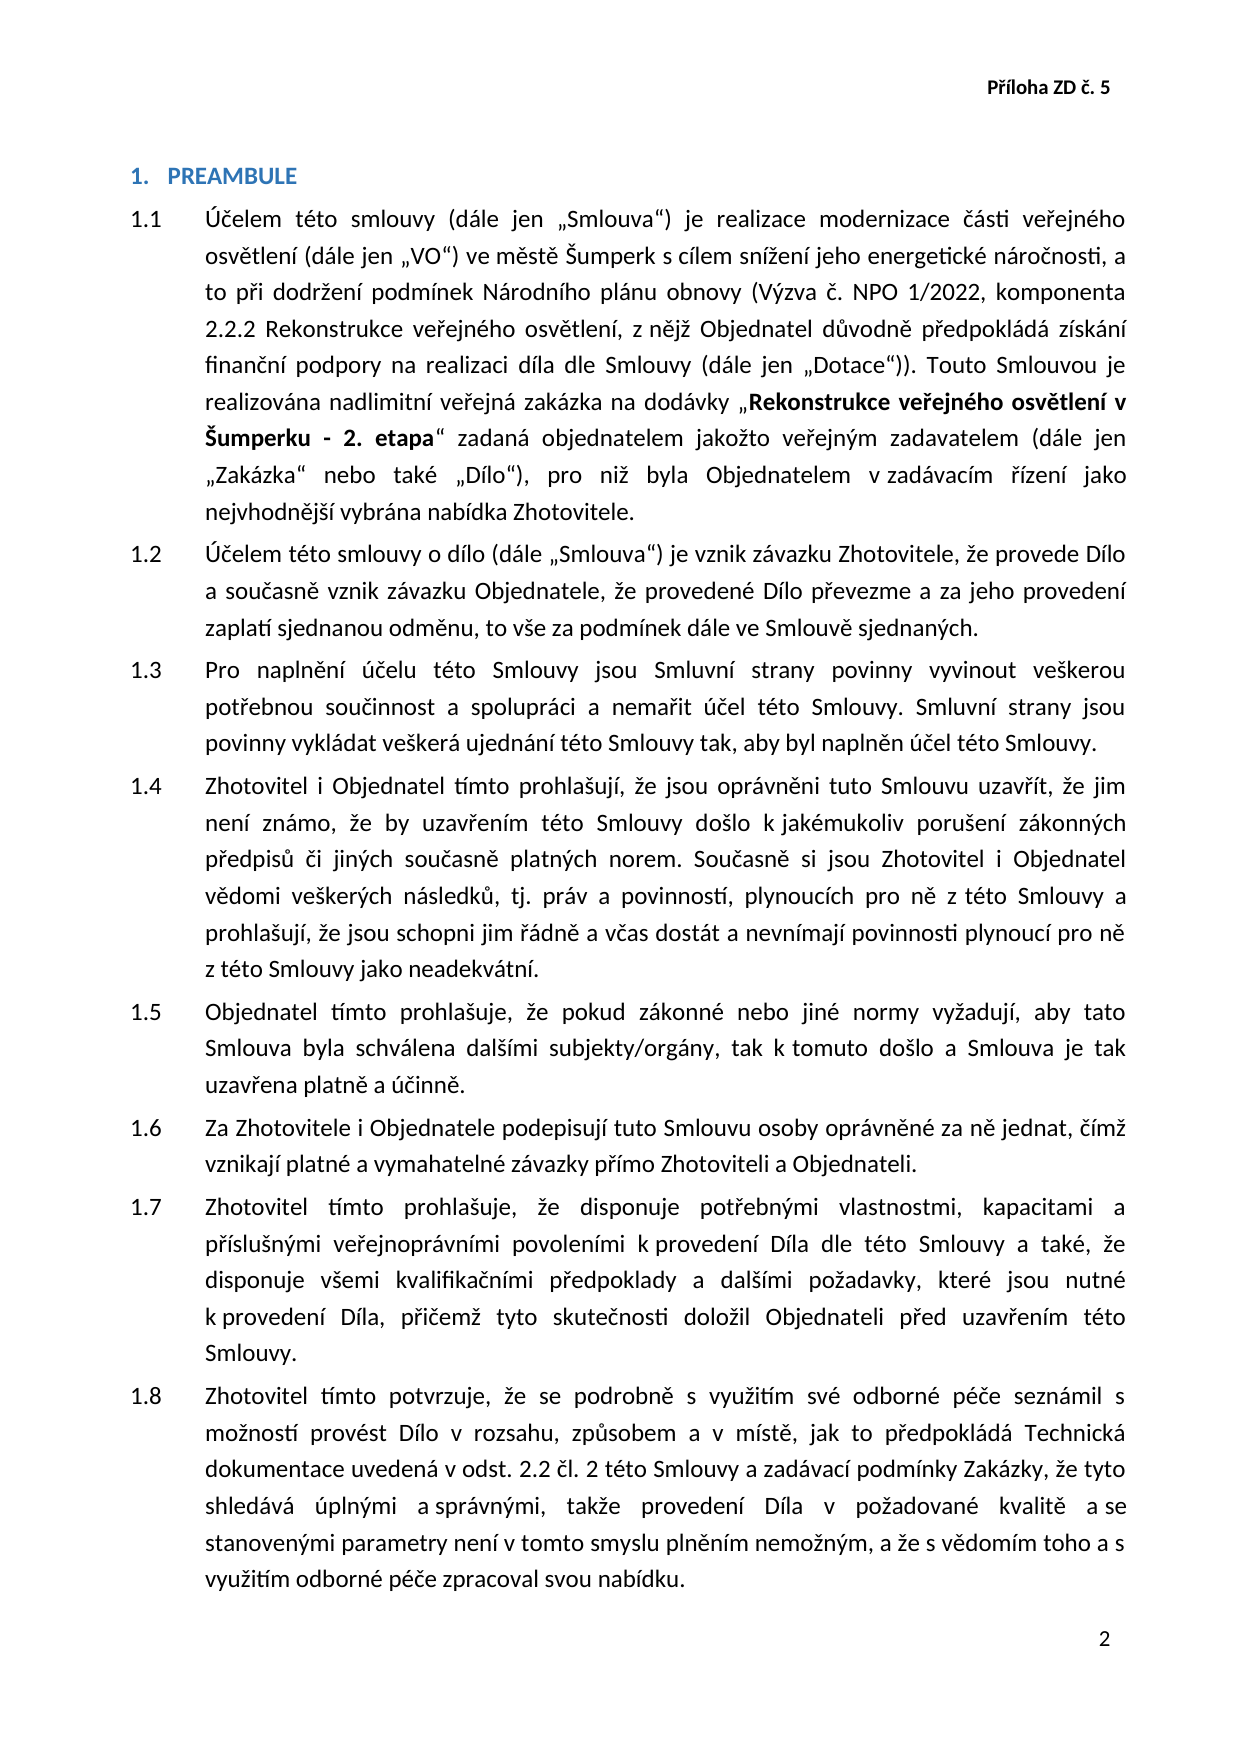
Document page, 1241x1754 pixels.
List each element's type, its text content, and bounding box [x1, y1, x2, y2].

list Zhotovitel tímto prohlašuje, že disponuje potřebnými vlastnostmi, kapacitami a příslušnými veřejnoprávními povoleními k provedení Díla dle této Smlouvy a také, že disponuje všemi kvalifikačními předpoklady a dalšími požadavky, které jsou nutné k provedení Díla, přičemž tyto skutečnosti doložil Objednateli před uzavřením této Smlouvy. [130, 1191, 1127, 1368]
list Za Zhotovitele i Objednatele podepisují tuto Smlouvu osoby oprávněné za ně jednat, čímž vznikají platné a vymahatelné závazky přímo Zhotoviteli a Objednateli. [130, 1112, 1127, 1179]
list Objednatel tímto prohlašuje, že pokud zákonné nebo jiné normy vyžadují, aby tato Smlouva byla schválena dalšími subjekty/orgány, tak k tomuto došlo a Smlouva je tak uzavřena platně a účinně. [130, 996, 1127, 1100]
list Zhotovitel i Objednatel tímto prohlašují, že jsou oprávněni tuto Smlouvu uzavřít, že jim není známo, že by uzavřením této Smlouvy došlo k jakémukoliv porušení zákonných předpisů či jiných současně platných norem. Současně si jsou Zhotovitel i Objednatel vědomi veškerých následků, tj. práv a povinností, plynoucích pro ně z této Smlouvy a prohlašují, že jsou schopni jim řádně a včas dostát a nevnímají povinnosti plynoucí pro ně z této Smlouvy jako neadekvátní. [130, 770, 1127, 984]
list Účelem této smlouvy o dílo (dále „Smlouva“) je vznik závazku Zhotovitele, že provede Dílo a současně vznik závazku Objednatele, že provedené Dílo převezme a za jeho provedení zaplatí sjednanou odměnu, to vše za podmínek dále ve Smlouvě sjednaných. [130, 538, 1127, 642]
list Zhotovitel tímto potvrzuje, že se podrobně s využitím své odborné péče seznámil s možností provést Dílo v rozsahu, způsobem a v místě, jak to předpokládá Technická dokumentace uvedená v odst. 2.2 čl. 2 této Smlouvy a zadávací podmínky Zakázky, že tyto shledává úplnými a správnými, takže provedení Díla v požadované kvalitě a se stanovenými parametry není v tomto smyslu plněním nemožným, a že s vědomím toho a s využitím odborné péče zpracoval svou nabídku. [130, 1380, 1127, 1594]
list Pro naplnění účelu této Smlouvy jsou Smluvní strany povinny vyvinout veškerou potřebnou součinnost a spolupráci a nemařit účel této Smlouvy. Smluvní strany jsou povinny vykládat veškerá ujednání této Smlouvy tak, aby byl naplněn účel této Smlouvy. [130, 654, 1127, 758]
list Účelem této smlouvy (dále jen „Smlouva“) je realizace modernizace části veřejného osvětlení (dále jen „VO“) ve městě Šumperk s cílem snížení jeho energetické náročnosti, a to při dodržení podmínek Národního plánu obnovy (Výzva č. NPO 1/2022, komponenta 2.2.2 Rekonstrukce veřejného osvětlení, z nějž Objednatel důvodně předpokládá získání finanční podpory na realizaci díla dle Smlouvy (dále jen „Dotace“)). Touto Smlouvou je realizována nadlimitní veřejná zakázka na dodávky „Rekonstrukce veřejného osvětlení v Šumperku - 2. etapa“ zadaná objednatelem jakožto veřejným zadavatelem (dále jen „Zakázka“ nebo také „Dílo“), pro niž byla Objednatelem v zadávacím řízení jako nejvhodnější vybrána nabídka Zhotovitele. [130, 203, 1127, 526]
list PREAMBULE [130, 160, 1127, 191]
